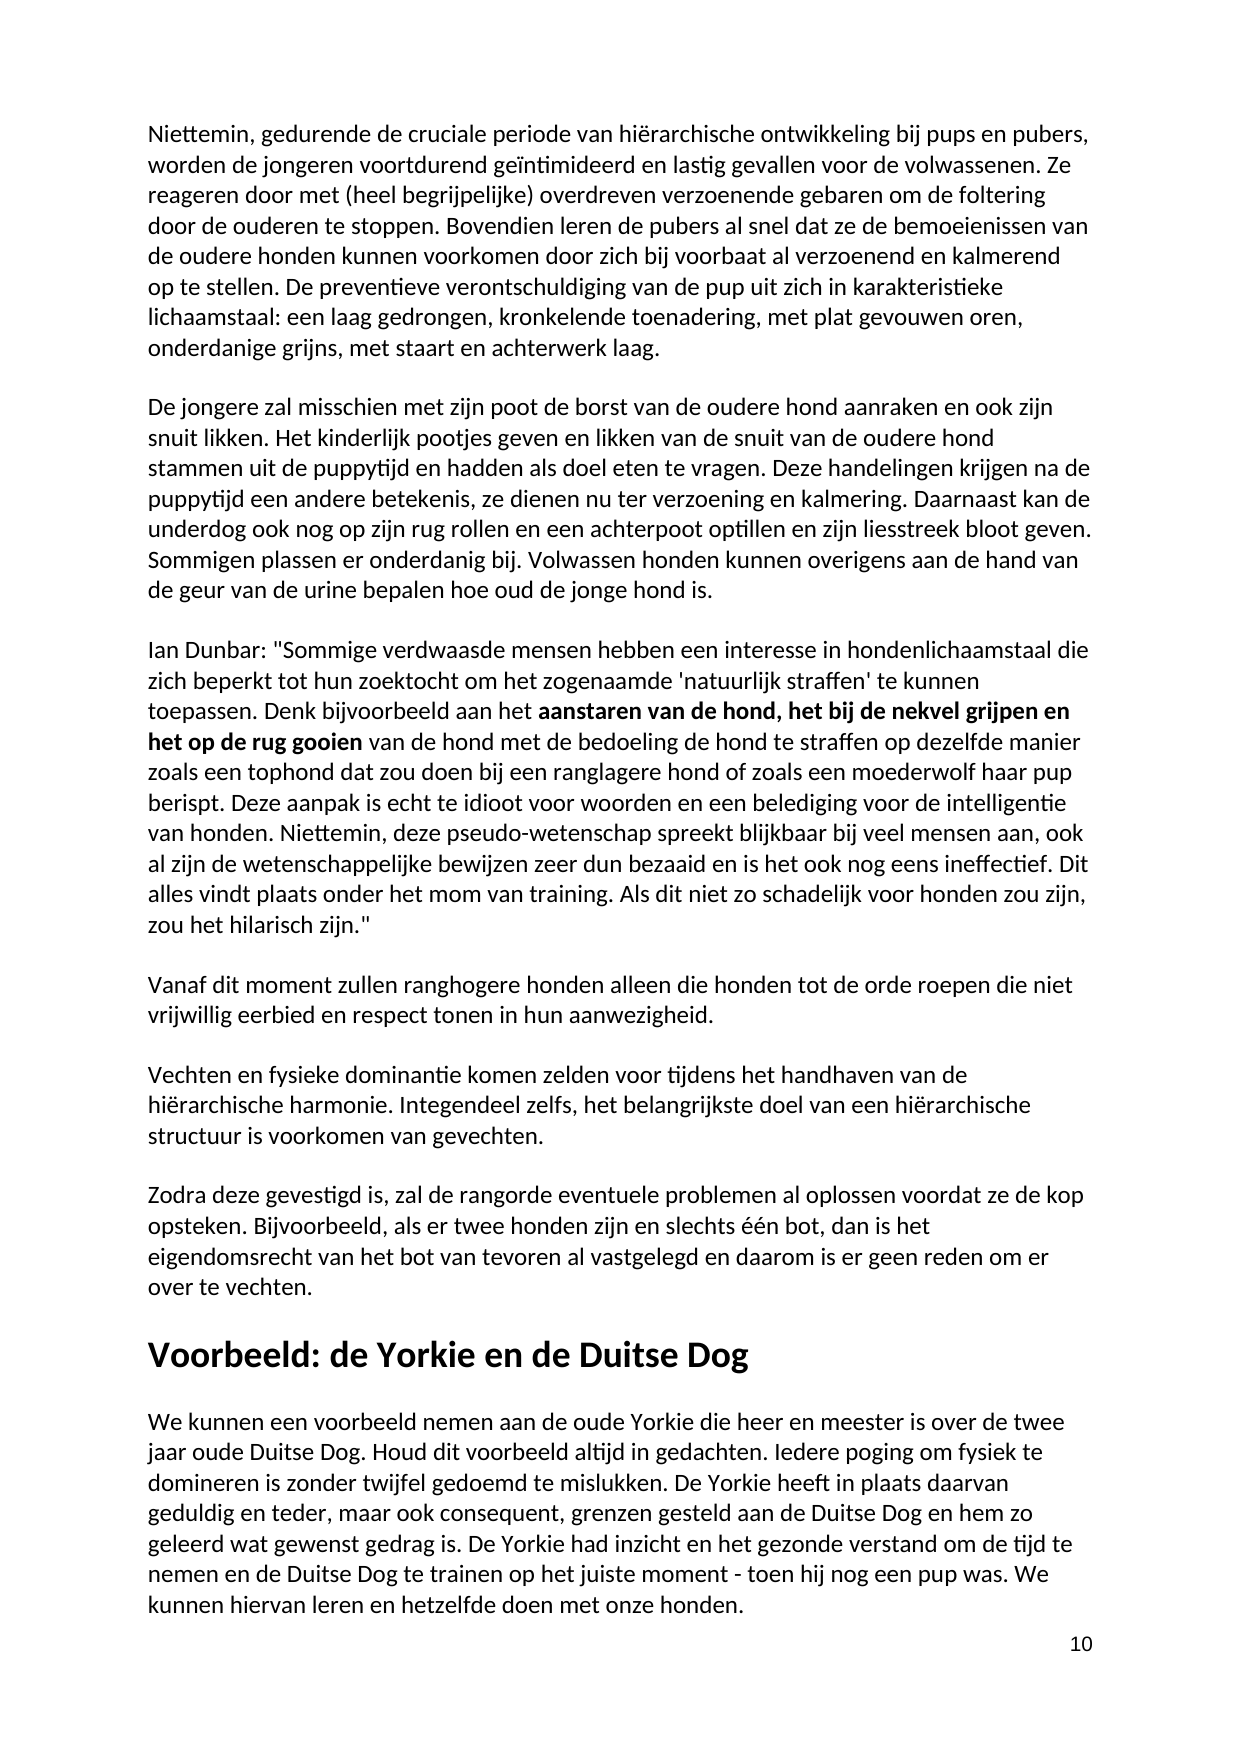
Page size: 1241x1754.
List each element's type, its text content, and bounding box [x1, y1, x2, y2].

text Voorbeeld: de Yorkie en de Duitse Dog [148, 1331, 1093, 1377]
text Ian Dunbar: "Sommige verdwaasde mensen hebben een interesse in hondenlichaamstaal die zich beperkt tot hun zoektocht om het zogenaamde 'natuurlijk straffen' te kunnen toepassen. Denk bijvoorbeeld aan het aanstaren van de hond, het bij de nekvel grijpen en het op de rug gooien van de hond met de bedoeling de hond te straffen op dezelfde manier zoals een tophond dat zou doen bij een ranglagere hond of zoals een moederwolf haar pup berispt. Deze aanpak is echt te idioot voor woorden en een belediging voor de intelligentie van honden. Niettemin, deze pseudo-wetenschap spreekt blijkbaar bij veel mensen aan, ook al zijn de wetenschappelijke bewijzen zeer dun bezaaid en is het ook nog eens ineffectief. Dit alles vindt plaats onder het mom van training. Als dit niet zo schadelijk voor honden zou zijn, zou het hilarisch zijn." [148, 634, 1093, 939]
text Vechten en fysieke dominantie komen zelden voor tijdens het handhaven van de hiërarchische harmonie. Integendeel zelfs, het belangrijkste doel van een hiërarchische structuur is voorkomen van gevechten. [148, 1059, 1093, 1151]
text We kunnen een voorbeeld nemen aan de oude Yorkie die heer en meester is over de twee jaar oude Duitse Dog. Houd dit voorbeeld altijd in gedachten. Iedere poging om fysiek te domineren is zonder twijfel gedoemd te mislukken. De Yorkie heeft in plaats daarvan geduldig en teder, maar ook consequent, grenzen gesteld aan de Duitse Dog en hem zo geleerd wat gewenst gedrag is. De Yorkie had inzicht en het gezonde verstand om de tijd te nemen en de Duitse Dog te trainen op het juiste moment - toen hij nog een pup was. We kunnen hiervan leren en hetzelfde doen met onze honden. [148, 1406, 1093, 1619]
text De jongere zal misschien met zijn poot de borst van de oudere hond aanraken en ook zijn snuit likken. Het kinderlijk pootjes geven en likken van de snuit van de oudere hond stammen uit de puppytijd en hadden als doel eten te vragen. Deze handelingen krijgen na de puppytijd een andere betekenis, ze dienen nu ter verzoening en kalmering. Daarnaast kan de underdog ook nog op zijn rug rollen en een achterpoot optillen en zijn liesstreek bloot geven. Sommigen plassen er onderdanig bij. Volwassen honden kunnen overigens aan de hand van de geur van de urine bepalen hoe oud de jonge hond is. [148, 392, 1093, 605]
text Zodra deze gevestigd is, zal de rangorde eventuele problemen al oplossen voordat ze de kop opsteken. Bijvoorbeeld, als er twee honden zijn en slechts één bot, dan is het eigendomsrecht van het bot van tevoren al vastgelegd en daarom is er geen reden om er over te vechten. [148, 1180, 1093, 1302]
text Vanaf dit moment zullen ranghogere honden alleen die honden tot de orde roepen die niet vrijwillig eerbied en respect tonen in hun aanwezigheid. [148, 969, 1093, 1030]
text Niettemin, gedurende de cruciale periode van hiërarchische ontwikkeling bij pups en pubers, worden de jongeren voortdurend geïntimideerd en lastig gevallen voor de volwassenen. Ze reageren door met (heel begrijpelijke) overdreven verzoenende gebaren om de foltering door de ouderen te stoppen. Bovendien leren de pubers al snel dat ze de bemoeienissen van de oudere honden kunnen voorkomen door zich bij voorbaat al verzoenend en kalmerend op te stellen. De preventieve verontschuldiging van de pup uit zich in karakteristieke lichaamstaal: een laag gedrongen, kronkelende toenadering, met plat gevouwen oren, onderdanige grijns, met staart en achterwerk laag. [148, 118, 1093, 362]
